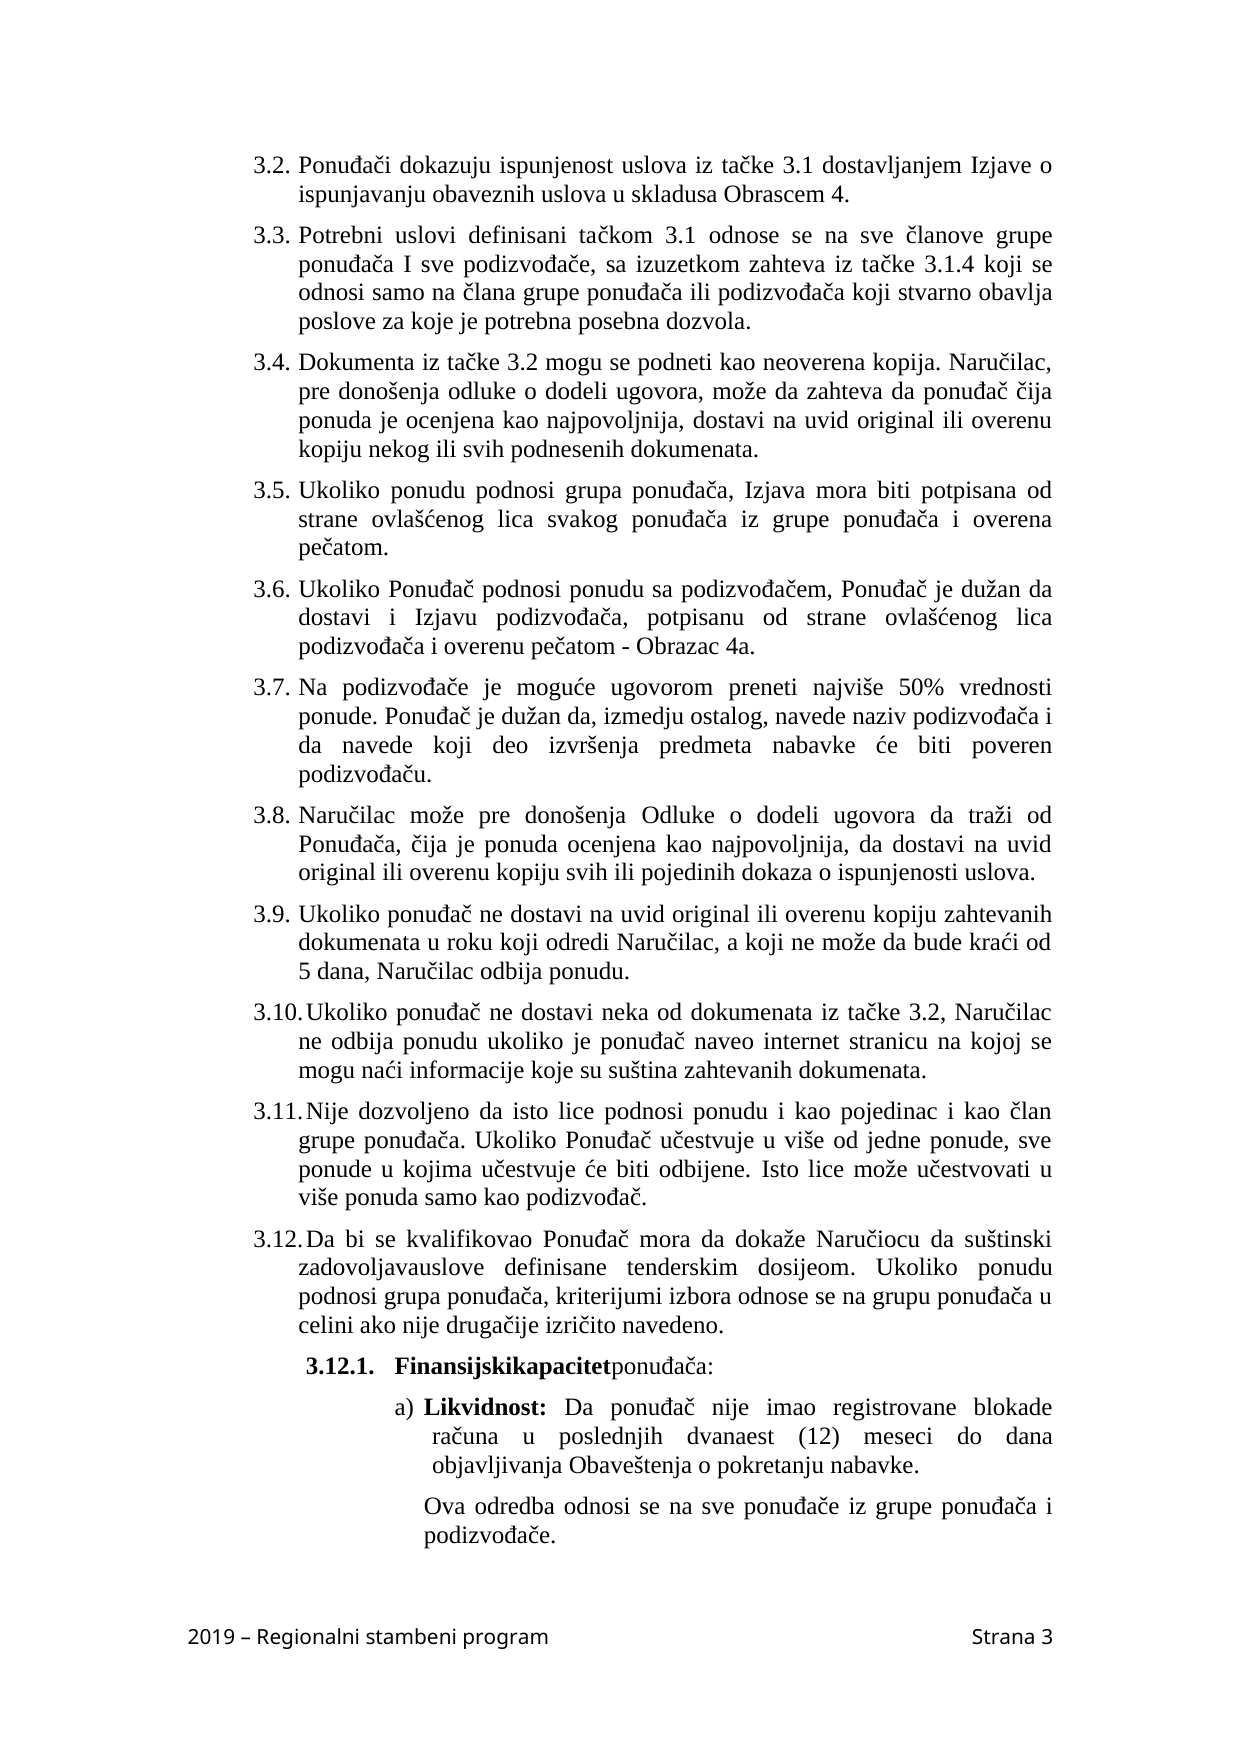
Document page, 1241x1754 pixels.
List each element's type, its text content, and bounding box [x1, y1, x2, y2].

list Ponuđači dokazuju ispunjenost uslova iz tačke 3.1 dostavljanjem Izjave o ispunjavanju obaveznih uslova u skladusa Obrascem 4. [253, 150, 1053, 207]
list Ukoliko ponuđač ne dostavi na uvid original ili overenu kopiju zahtevanih dokumenata u roku koji odredi Naručilac, a koji ne može da bude kraći od 5 dana, Naručilac odbija ponudu. [253, 899, 1053, 985]
list Ukoliko Ponuđač podnosi ponudu sa podizvođačem, Ponuđač je dužan da dostavi i Izjavu podizvođača, potpisanu od strane ovlašćenog lica podizvođača i overenu pečatom - Obrazac 4a. [253, 574, 1053, 660]
list Naručilac može pre donošenja Odluke o dodeli ugovora da traži od Ponuđača, čija je ponuda ocenjena kao najpovolјnija, da dostavi na uvid original ili overenu kopiju svih ili pojedinih dokaza o ispunjenosti uslova. [253, 800, 1053, 886]
list Ukoliko ponudu podnosi grupa ponuđača, Izjava mora biti potpisana od strane ovlašćenog lica svakog ponuđača iz grupe ponuđača i overena pečatom. [253, 475, 1053, 561]
list Potrebni uslovi definisani tačkom 3.1 odnose se na sve članove grupe ponuđača I sve podizvođače, sa izuzetkom zahteva iz tačke 3.1.4 koji se odnosi samo na člana grupe ponuđača ili podizvođača koji stvarno obavlјa poslove za koje je potrebna posebna dozvola. [253, 220, 1053, 335]
list Da bi se kvalifikovao Ponuđač mora da dokaže Naručiocu da suštinski zadovoljavauslove definisane tenderskim dosijeom. Ukoliko ponudu podnosi grupa ponuđača, kriterijumi izbora odnose se na grupu ponuđača u celini ako nije drugačije izričito navedeno. [253, 1224, 1053, 1339]
list Nije dozvolјeno da isto lice podnosi ponudu i kao pojedinac i kao član grupe ponuđača. Ukoliko Ponuđač učestvuje u više od jedne ponude, sve ponude u kojima učestvuje će biti odbijene. Isto lice može učestvovati u više ponuda samo kao podizvođač. [253, 1096, 1053, 1211]
list Ukoliko ponuđač ne dostavi neka od dokumenata iz tačke 3.2, Naručilac ne odbija ponudu ukoliko je ponuđač naveo internet stranicu na kojoj se mogu naći informacije koje su suština zahtevanih dokumenata. [253, 997, 1053, 1084]
text Ova odredba odnosi se na sve ponuđače iz grupe ponuđača i podizvođače. [424, 1491, 1053, 1549]
list Likvidnost: Da ponuđač nije imao registrovane blokade računa u poslednjih dvanaest (12) meseci do dana objavljivanja Obaveštenja o pokretanju nabavke. [394, 1392, 1053, 1479]
list Dokumenta iz tačke 3.2 mogu se podneti kao neoverena kopija. Naručilac, pre donošenja odluke o dodeli ugovora, može da zahteva da ponuđač čija ponuda je ocenjena kao najpovoljnija, dostavi na uvid original ili overenu kopiju nekog ili svih podnesenih dokumenata. [253, 347, 1053, 462]
list Finansijskikapacitetponuđača: [306, 1351, 1053, 1380]
list Na podizvođače je moguće ugovorom preneti najviše 50% vrednosti ponude. Ponuđač je dužan da, izmedju ostalog, navede naziv podizvođača i da navede koji deo izvršenja predmeta nabavke će biti poveren podizvođaču. [253, 672, 1053, 787]
